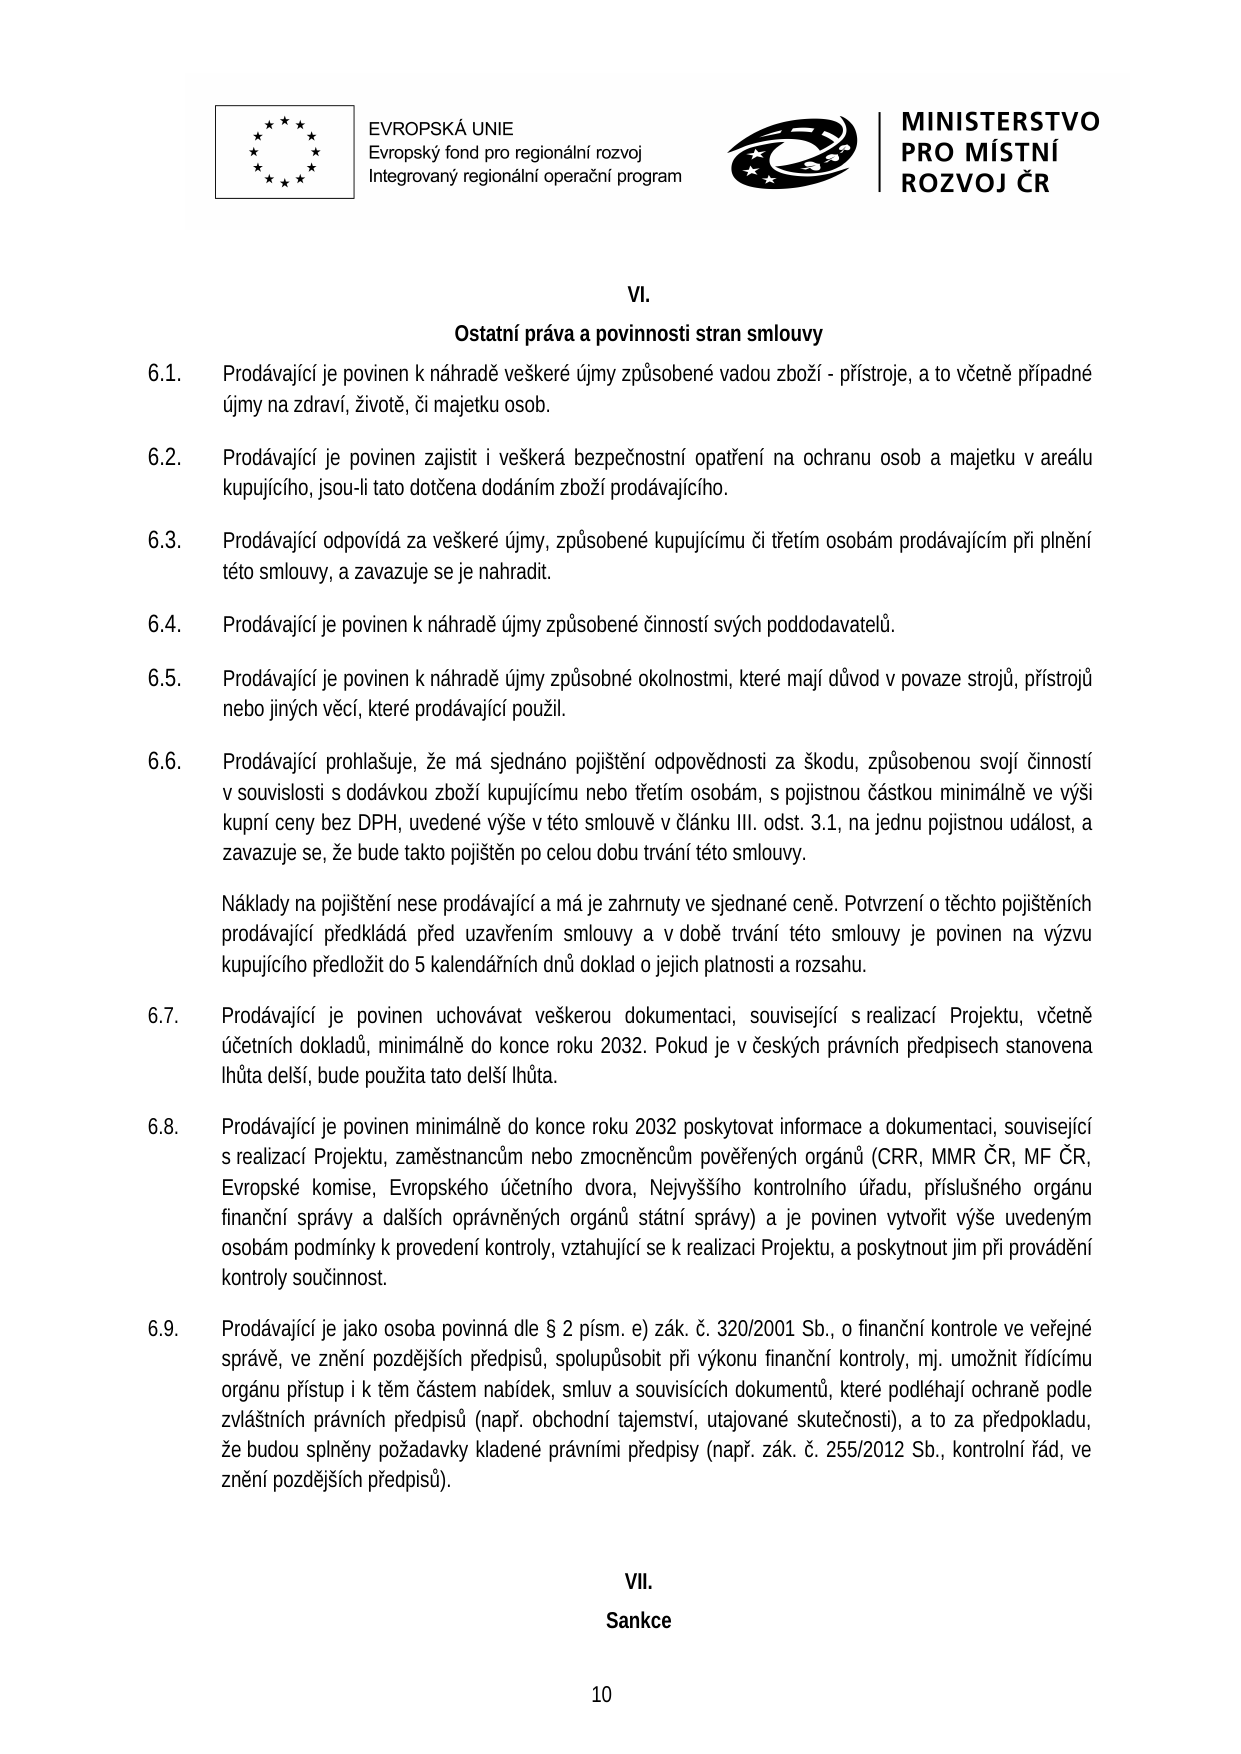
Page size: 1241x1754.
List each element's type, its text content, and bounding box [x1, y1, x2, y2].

list Prodávající prohlašuje, že má sjednáno pojištění odpovědnosti za škodu, způsobenou svojí činností v souvislosti s dodávkou zboží kupujícímu nebo třetím osobám, s pojistnou částkou minimálně ve výši kupní ceny bez DPH, uvedené výše v této smlouvě v článku III. odst. 3.1, na jednu pojistnou událost, a zavazuje se, že bude takto pojištěn po celou dobu trvání této smlouvy. [148, 746, 1093, 866]
text VI. [185, 281, 1093, 307]
list Prodávající je povinen k náhradě újmy způsobné okolnostmi, které mají důvod v povaze strojů, přístrojů nebo jiných věcí, které prodávající použil. [148, 663, 1093, 722]
text VII. [185, 1568, 1093, 1595]
text 6.7. Prodávající je povinen uchovávat veškerou dokumentaci, související s realizací Projektu, včetně účetních dokladů, minimálně do konce roku 2032. Pokud je v českých právních předpisech stanovena lhůta delší, bude použita tato delší lhůta. [148, 1002, 1093, 1088]
text 6.9. Prodávající je jako osoba povinná dle § 2 písm. e) zák. č. 320/2001 Sb., o finanční kontrole ve veřejné správě, ve znění pozdějších předpisů, spolupůsobit při výkonu finanční kontroly, mj. umožnit řídícímu orgánu přístup i k těm částem nabídek, smluv a souvisících dokumentů, které podléhají ochraně podle zvláštních právních předpisů (např. obchodní tajemství, utajované skutečnosti), a to za předpokladu, že budou splněny požadavky kladené právními předpisy (např. zák. č. 255/2012 Sb., kontrolní řád, ve znění pozdějších předpisů). [148, 1315, 1093, 1493]
text Náklady na pojištění nese prodávající a má je zahrnuty ve sjednané ceně. Potvrzení o těchto pojištěních prodávající předkládá před uzavřením smlouvy a v době trvání této smlouvy je povinen na výzvu kupujícího předložit do 5 kalendářních dnů doklad o jejich platnosti a rozsahu. [221, 890, 1093, 977]
text Sankce [185, 1607, 1093, 1633]
list Prodávající je povinen k náhradě újmy způsobené činností svých poddodavatelů. [148, 609, 1093, 638]
list Prodávající je povinen k náhradě veškeré újmy způsobené vadou zboží - přístroje, a to včetně případné újmy na zdraví, životě, či majetku osob. [148, 358, 1093, 417]
picture [184, 73, 1130, 230]
text 6.8. Prodávající je povinen minimálně do konce roku 2032 poskytovat informace a dokumentaci, související s realizací Projektu, zaměstnancům nebo zmocněncům pověřených orgánů (CRR, MMR ČR, MF ČR, Evropské komise, Evropského účetního dvora, Nejvyššího kontrolního úřadu, příslušného orgánu finanční správy a dalších oprávněných orgánů státní správy) a je povinen vytvořit výše uvedeným osobám podmínky k provedení kontroly, vztahující se k realizaci Projektu, a poskytnout jim při provádění kontroly součinnost. [148, 1113, 1093, 1291]
list Prodávající odpovídá za veškeré újmy, způsobené kupujícímu či třetím osobám prodávajícím při plnění této smlouvy, a zavazuje se je nahradit. [148, 525, 1093, 584]
list Prodávající je povinen zajistit i veškerá bezpečnostní opatření na ochranu osob a majetku v areálu kupujícího, jsou-li tato dotčena dodáním zboží prodávajícího. [148, 442, 1093, 501]
subtitle Ostatní práva a povinnosti stran smlouvy [185, 319, 1093, 346]
